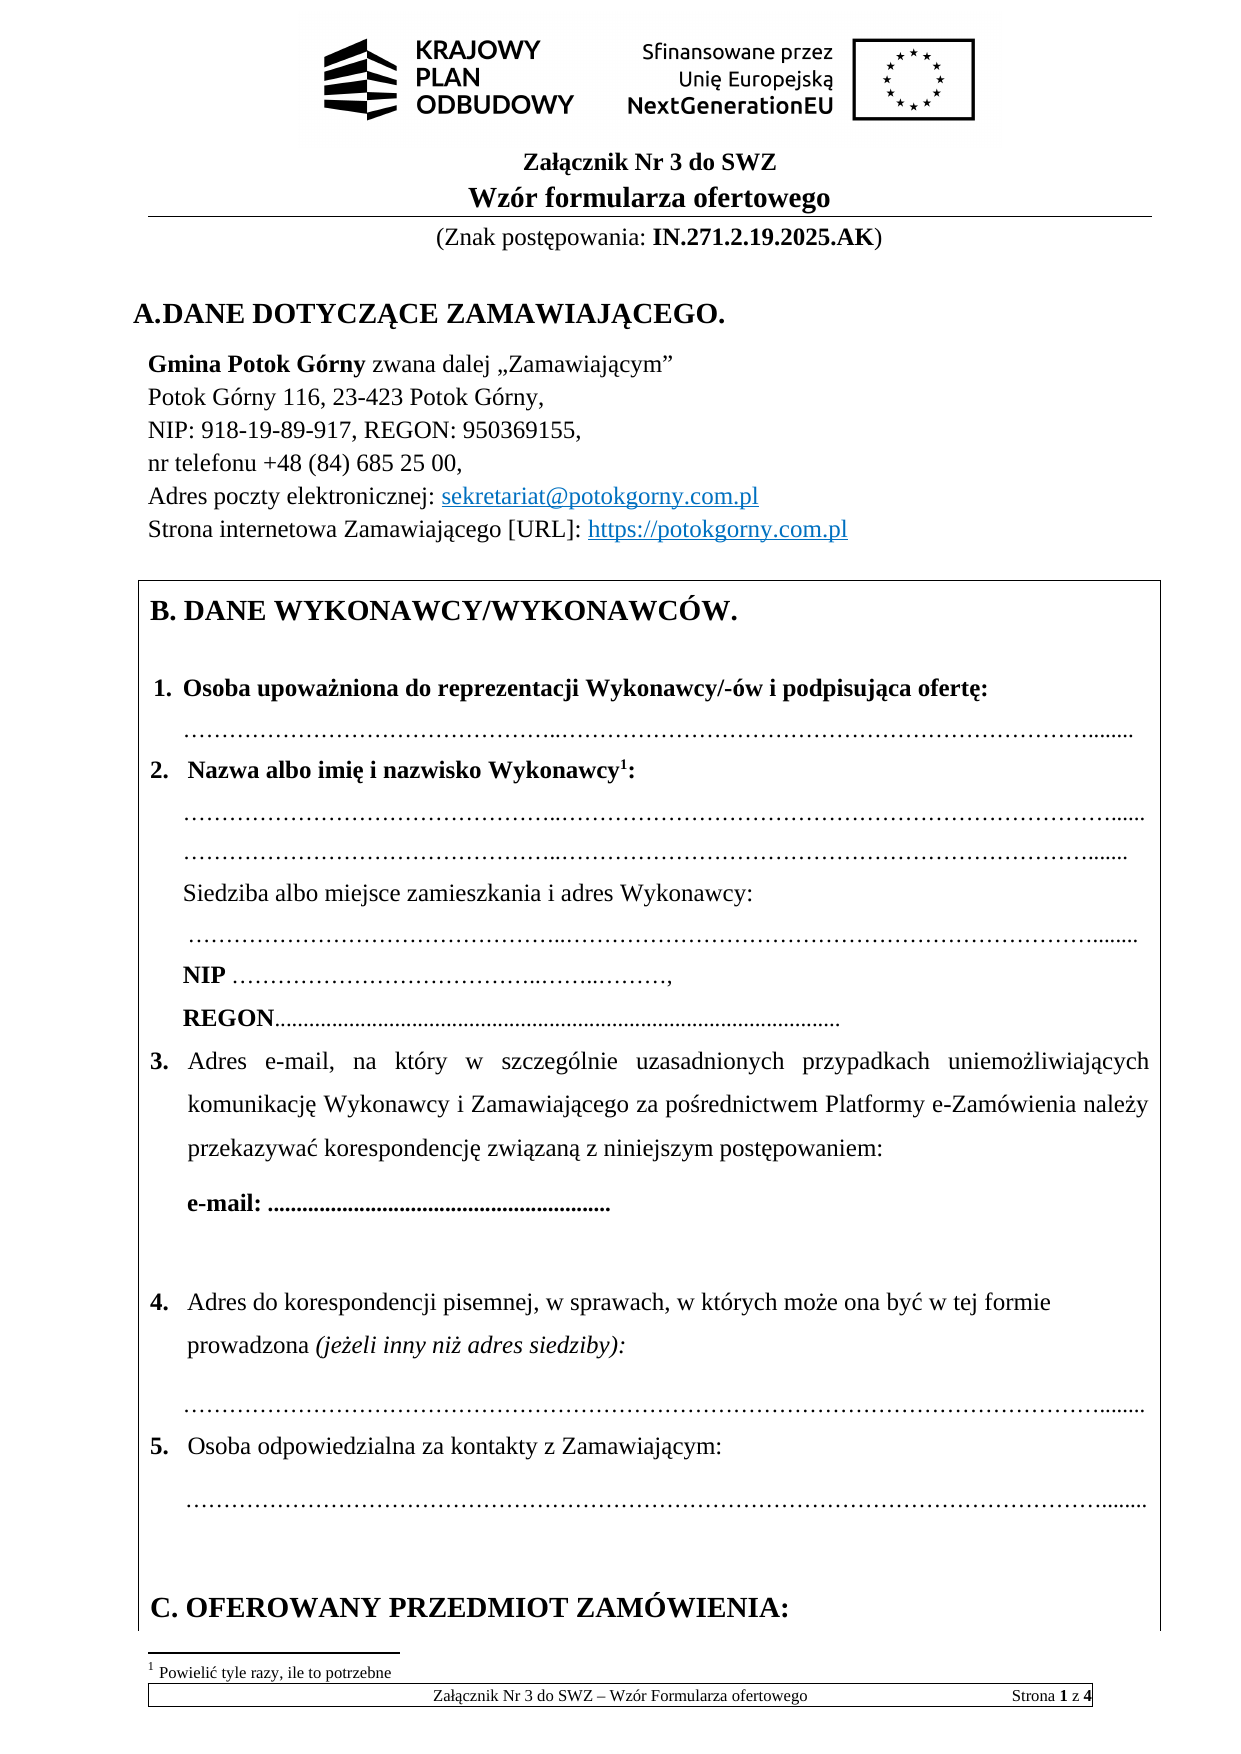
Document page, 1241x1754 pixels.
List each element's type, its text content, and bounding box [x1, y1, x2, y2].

text (Znak postępowania: IN.271.2.19.2025.AK) [166, 222, 1152, 251]
text NIP: 918-19-89-917, REGON: 950369155, [148, 415, 1152, 443]
picture [297, 11, 1002, 148]
text Gmina Potok Górny zwana dalej „Zamawiającym” [148, 349, 1152, 377]
text Potok Górny 116, 23-423 Potok Górny, [148, 382, 1152, 410]
text Strona internetowa Zamawiającego [URL]: https://potokgorny.com.pl [148, 514, 1152, 542]
text Adres poczty elektronicznej: sekretariat@potokgorny.com.pl [148, 481, 1152, 509]
text Wzór formularza ofertowego [148, 180, 1152, 216]
text nr telefonu +48 (84) 685 25 00, [148, 448, 1152, 476]
text Załącznik Nr 3 do SWZ [148, 147, 1152, 176]
table_header B. DANE WYKONAWCY/WYKONAWCÓW. Osoba upoważniona do reprezentacji Wykonawcy/-ów i podpisująca ofertę: …………………………………………..……………………………………………………………........ Nazwa albo imię i nazwisko Wykonawcy: …………………………………………..………………………………………………………………...... …………………………………………..……………………………………………………………....... Siedziba albo miejsce zamieszkania i adres Wykonawcy: …………………………………………..……………………………………………………………........ NIP …………………………………..……..………, REGON................................................................................................... Adres e-mail, na który w szczególnie uzasadnionych przypadkach uniemożliwiających komunikację Wykonawcy i Zamawiającego za pośrednictwem Platformy e-Zamówienia należy przekazywać korespondencję związaną z niniejszym postępowaniem: e-mail: ............................................................ Adres do korespondencji pisemnej, w sprawach, w których może ona być w tej formie prowadzona (jeżeli inny niż adres siedziby): …………………………………………………………………………………………………………........ Osoba odpowiedzialna za kontakty z Zamawiającym: …………………………………………………………………………………………………………........ [139, 581, 1160, 1578]
list DANE DOTYCZĄCE ZAMAWIAJĄCEGO. [133, 296, 1152, 330]
